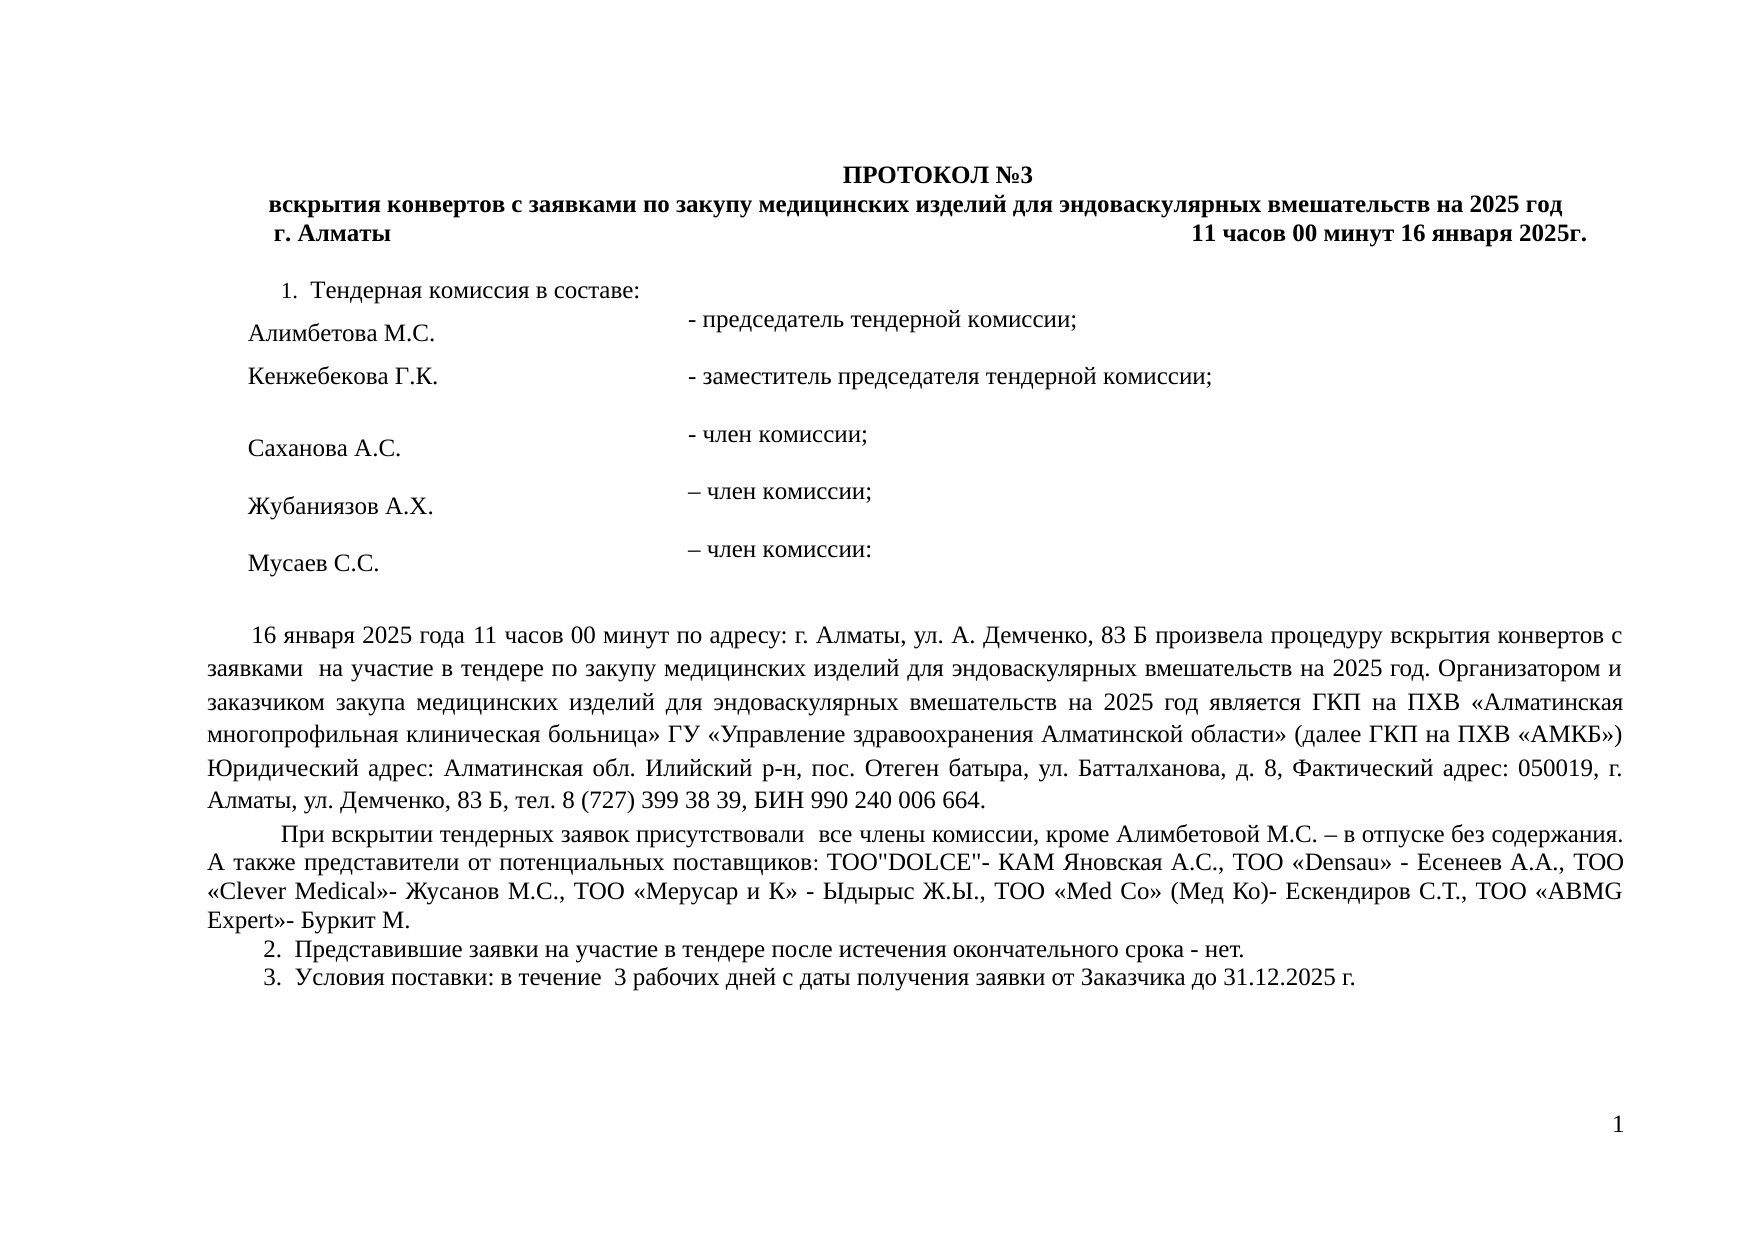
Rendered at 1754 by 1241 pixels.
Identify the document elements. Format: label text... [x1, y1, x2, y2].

subtitle ПРОТОКОЛ №3 [236, 160, 1624, 189]
table_header Алимбетова М.С. [236, 304, 677, 361]
table_header - председатель тендерной комиссии; [677, 304, 1654, 361]
subtitle При вскрытии тендерных заявок присутствовали все члены комиссии, кроме Алимбетовой М.С. – в отпуске без содержания. А также представители от потенциальных поставщиков: ТОО"DOLCE"- КАМ Яновская А.С., ТОО «Densau» - Есенеев А.А., ТОО «Clever Medical»- Жусанов М.С., ТОО «Мерусар и К» - Ыдырыс Ж.Ы., ТОО «Med Co» (Мед Ко)- Ескендиров С.Т., ТОО «ABMG Expert»- Буркит М. [207, 819, 1624, 934]
table_cell Жубаниязов А.Х. Мусаев С.С. [236, 476, 677, 591]
text г. Алматы 11 часов 00 минут 16 января 2025г. [236, 218, 1624, 246]
text 3. Условия поставки: в течение 3 рабочих дней с даты получения заявки от Заказчика до 31.12.2025 г. [207, 962, 1624, 991]
subtitle 2. Представившие заявки на участие в тендере после истечения окончательного срока - нет. [207, 934, 1624, 962]
list Тендерная комиссия в составе: [207, 275, 1624, 304]
table_cell Саханова А.С. [236, 419, 677, 476]
table_cell Кенжебекова Г.К. [236, 361, 677, 419]
table_cell - заместитель председателя тендерной комиссии; [677, 361, 1654, 419]
table_cell - член комиссии; [677, 419, 1654, 476]
text вскрытия конвертов с заявками по закупу медицинских изделий для эндоваскулярных вмешательств на 2025 год [207, 189, 1624, 218]
subtitle 16 января 2025 года 11 часов 00 минут по адресу: г. Алматы, ул. А. Демченко, 83 Б произвела процедуру вскрытия конвертов с заявками на участие в тендере по закупу медицинских изделий для эндоваскулярных вмешательств на 2025 год. Организатором и заказчиком закупа медицинских изделий для эндоваскулярных вмешательств на 2025 год является ГКП на ПХВ «Алматинская многопрофильная клиническая больница» ГУ «Управление здравоохранения Алматинской области» (далее ГКП на ПХВ «АМКБ») Юридический адрес: Алматинская обл. Илийский р-н, пос. Отеген батыра, ул. Батталханова, д. 8, Фактический адрес: 050019, г. Алматы, ул. Демченко, 83 Б, тел. 8 (727) 399 38 39, БИН 990 240 006 664. [207, 621, 1624, 814]
table_cell – член комиссии; – член комиссии: [677, 476, 1654, 591]
